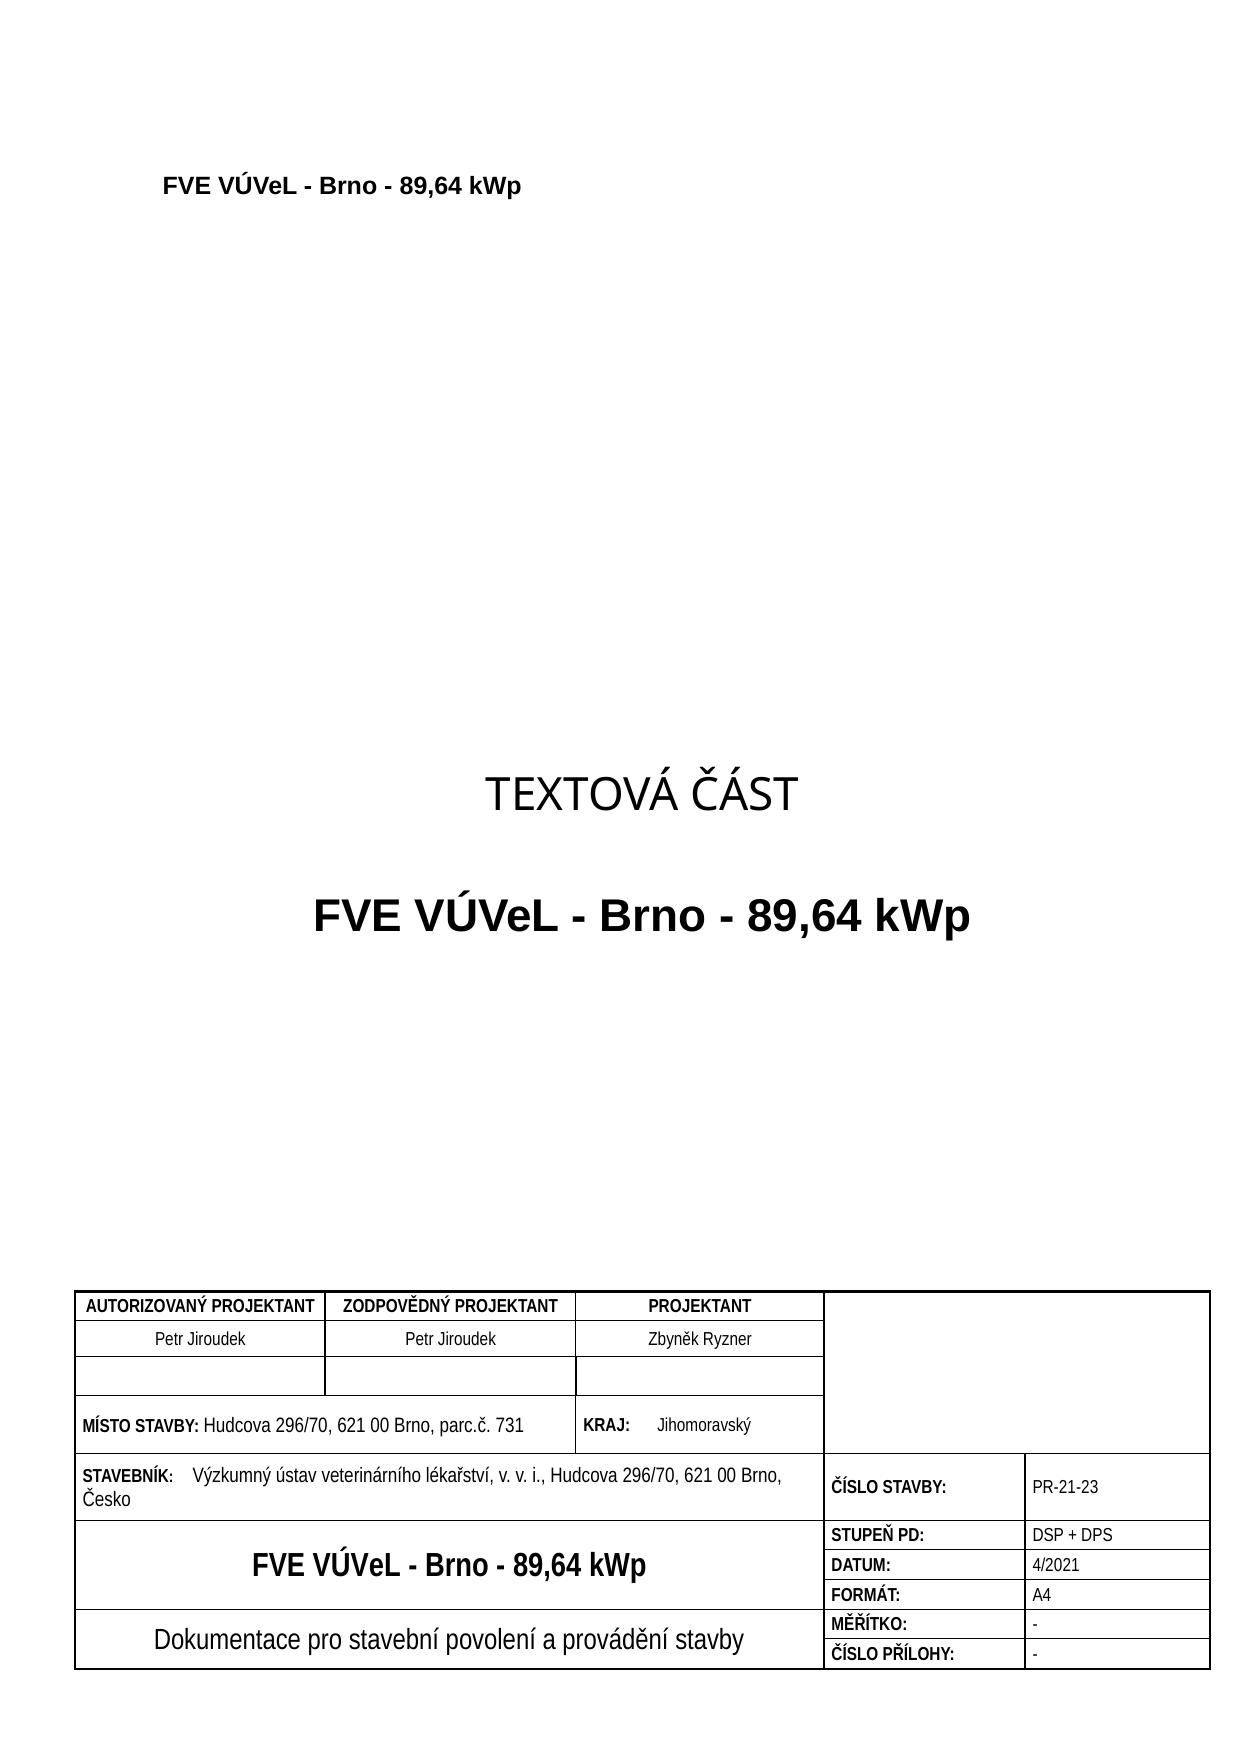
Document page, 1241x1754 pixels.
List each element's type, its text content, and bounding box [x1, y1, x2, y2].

table_header AUTORIZOVANÝ PROJEKTANT [76, 1293, 324, 1320]
table_cell Petr Jiroudek [76, 1321, 324, 1356]
table_header [825, 1293, 1078, 1453]
table_cell PR-21-23 [1026, 1454, 1209, 1520]
table_cell STAVEBNÍK: Výzkumný ústav veterinárního lékařství, v. v. i., Hudcova 296/70, 621 00 Brno, Česko [76, 1454, 823, 1520]
table_cell DATUM: [825, 1550, 1024, 1579]
table_cell KRAJ: [576, 1396, 650, 1453]
table_cell MĚŘÍTKO: [825, 1610, 1024, 1638]
table_cell ČÍSLO STAVBY: [825, 1454, 1024, 1520]
table_header [1078, 1293, 1209, 1453]
table_cell Dokumentace pro stavební povolení a provádění stavby [76, 1610, 823, 1668]
table_cell ČÍSLO PŘÍLOHY: [825, 1639, 1024, 1668]
table_cell 4/2021 [1026, 1550, 1209, 1579]
table_cell DSP + DPS [1026, 1521, 1209, 1549]
table_cell [577, 1357, 823, 1395]
table_cell STUPEŇ PD: [825, 1521, 1024, 1549]
table_cell Jihomoravský [650, 1396, 823, 1453]
text Textová část [162, 762, 1122, 824]
table_cell MÍSTO STAVBY: Hudcova 296/70, 621 00 Brno, parc.č. 731 [76, 1396, 575, 1453]
table_cell FORMÁT: [825, 1580, 1024, 1608]
table_cell [326, 1357, 575, 1395]
table_cell [76, 1357, 324, 1395]
table_cell - [1026, 1639, 1209, 1668]
table_cell A4 [1026, 1580, 1209, 1608]
table_cell - [1026, 1610, 1209, 1638]
table_header ZODPOVĚDNÝ PROJEKTANT [326, 1293, 575, 1320]
table_cell FVE VÚVeL - Brno - 89,64 kWp [76, 1521, 823, 1608]
text FVE VÚVeL - Brno - 89,64 kWp [162, 888, 1122, 941]
table_cell Zbyněk Ryzner [576, 1321, 823, 1356]
table_cell Petr Jiroudek [326, 1321, 575, 1356]
table_header PROJEKTANT [576, 1293, 823, 1320]
